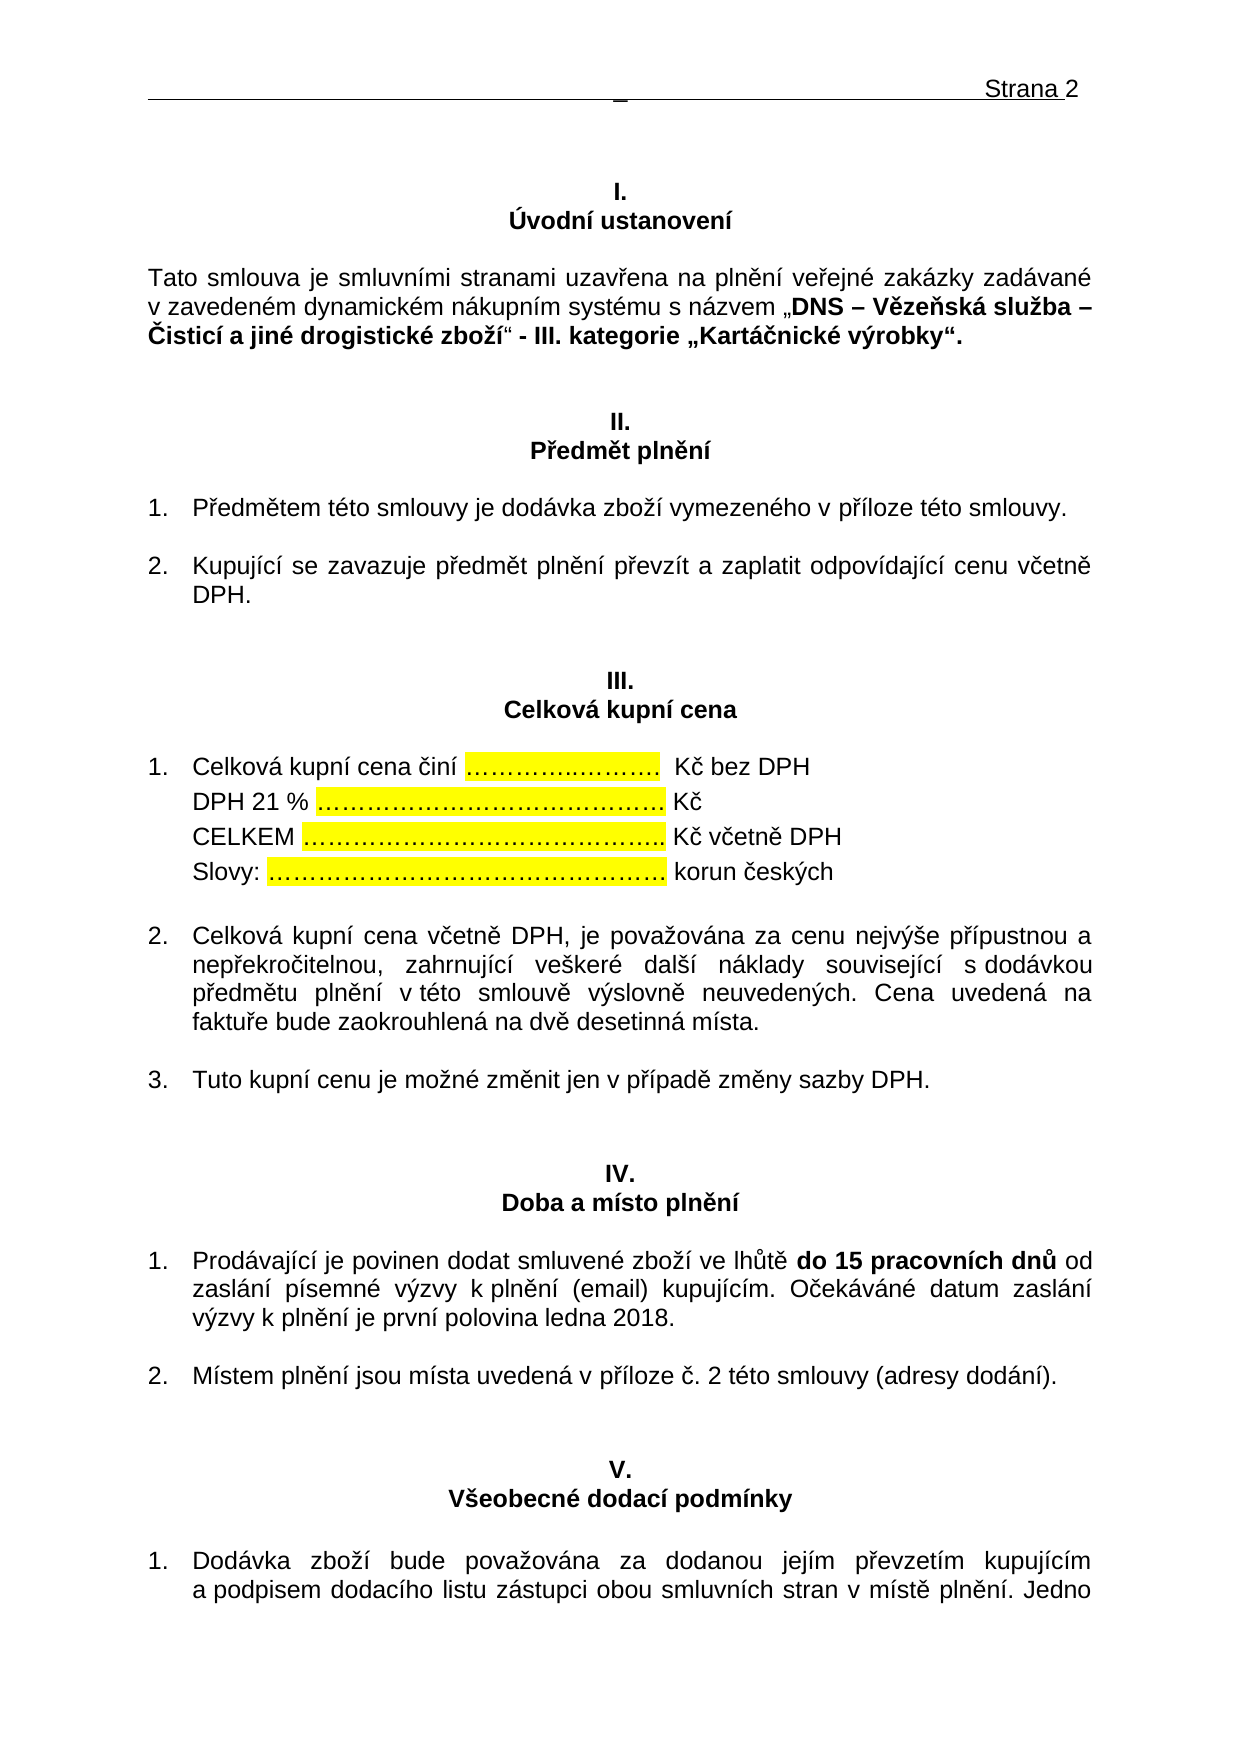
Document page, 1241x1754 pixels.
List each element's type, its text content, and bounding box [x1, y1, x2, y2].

list Celková kupní cena včetně DPH, je považována za cenu nejvýše přípustnou a nepřekročitelnou, zahrnující veškeré další náklady související s dodávkou předmětu plnění v této smlouvě výslovně neuvedených. Cena uvedená na faktuře bude zaokrouhlená na dvě desetinná místa. [148, 921, 1093, 1036]
text Úvodní ustanovení [148, 206, 1093, 235]
text Všeobecné dodací podmínky [148, 1484, 1093, 1513]
text V. [148, 1456, 1093, 1484]
list Předmětem této smlouvy je dodávka zboží vymezeného v příloze této smlouvy. [148, 493, 1093, 522]
text CELKEM …………………………………….. Kč včetně DPH [177, 822, 302, 851]
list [148, 1546, 1093, 1603]
text Doba a místo plnění [148, 1188, 1093, 1217]
list Celková kupní cena činí …………..………. Kč bez DPH [660, 752, 1093, 781]
text Slovy: ………………………………………… korun českých [667, 857, 1093, 886]
list Celková kupní cena činí …………..………. Kč bez DPH [148, 752, 465, 781]
text I. [148, 177, 1093, 206]
text CELKEM …………………………………….. Kč včetně DPH [666, 822, 1093, 851]
text III. [148, 666, 1093, 695]
text DPH 21 % …………………………………… Kč [666, 787, 1093, 816]
text IV. [148, 1159, 1093, 1188]
text DPH 21 % …………………………………… Kč [177, 787, 316, 816]
text Tato smlouva je smluvními stranami uzavřena na plnění veřejné zakázky zadávané v zavedeném dynamickém nákupním systému s názvem „DNS – Vězeňská služba – Čisticí a jiné drogistické zboží“ - III. kategorie „Kartáčnické výrobky“. [148, 263, 1093, 350]
text Slovy: ………………………………………… korun českých [177, 857, 267, 886]
list Místem plnění jsou místa uvedená v příloze č. 2 této smlouvy (adresy dodání). [148, 1361, 1093, 1389]
text II. [148, 407, 1093, 436]
list Prodávající je povinen dodat smluvené zboží ve lhůtě do 15 pracovních dnů od zaslání písemné výzvy k plnění (email) kupujícím. Očekáváné datum zaslání výzvy k plnění je první polovina ledna 2018. [148, 1246, 1093, 1332]
list Kupující se zavazuje předmět plnění převzít a zaplatit odpovídající cenu včetně DPH. [148, 551, 1093, 608]
list Tuto kupní cenu je možné změnit jen v případě změny sazby DPH. [148, 1065, 1093, 1093]
text Celková kupní cena [148, 695, 1093, 723]
text Předmět plnění [148, 436, 1093, 465]
